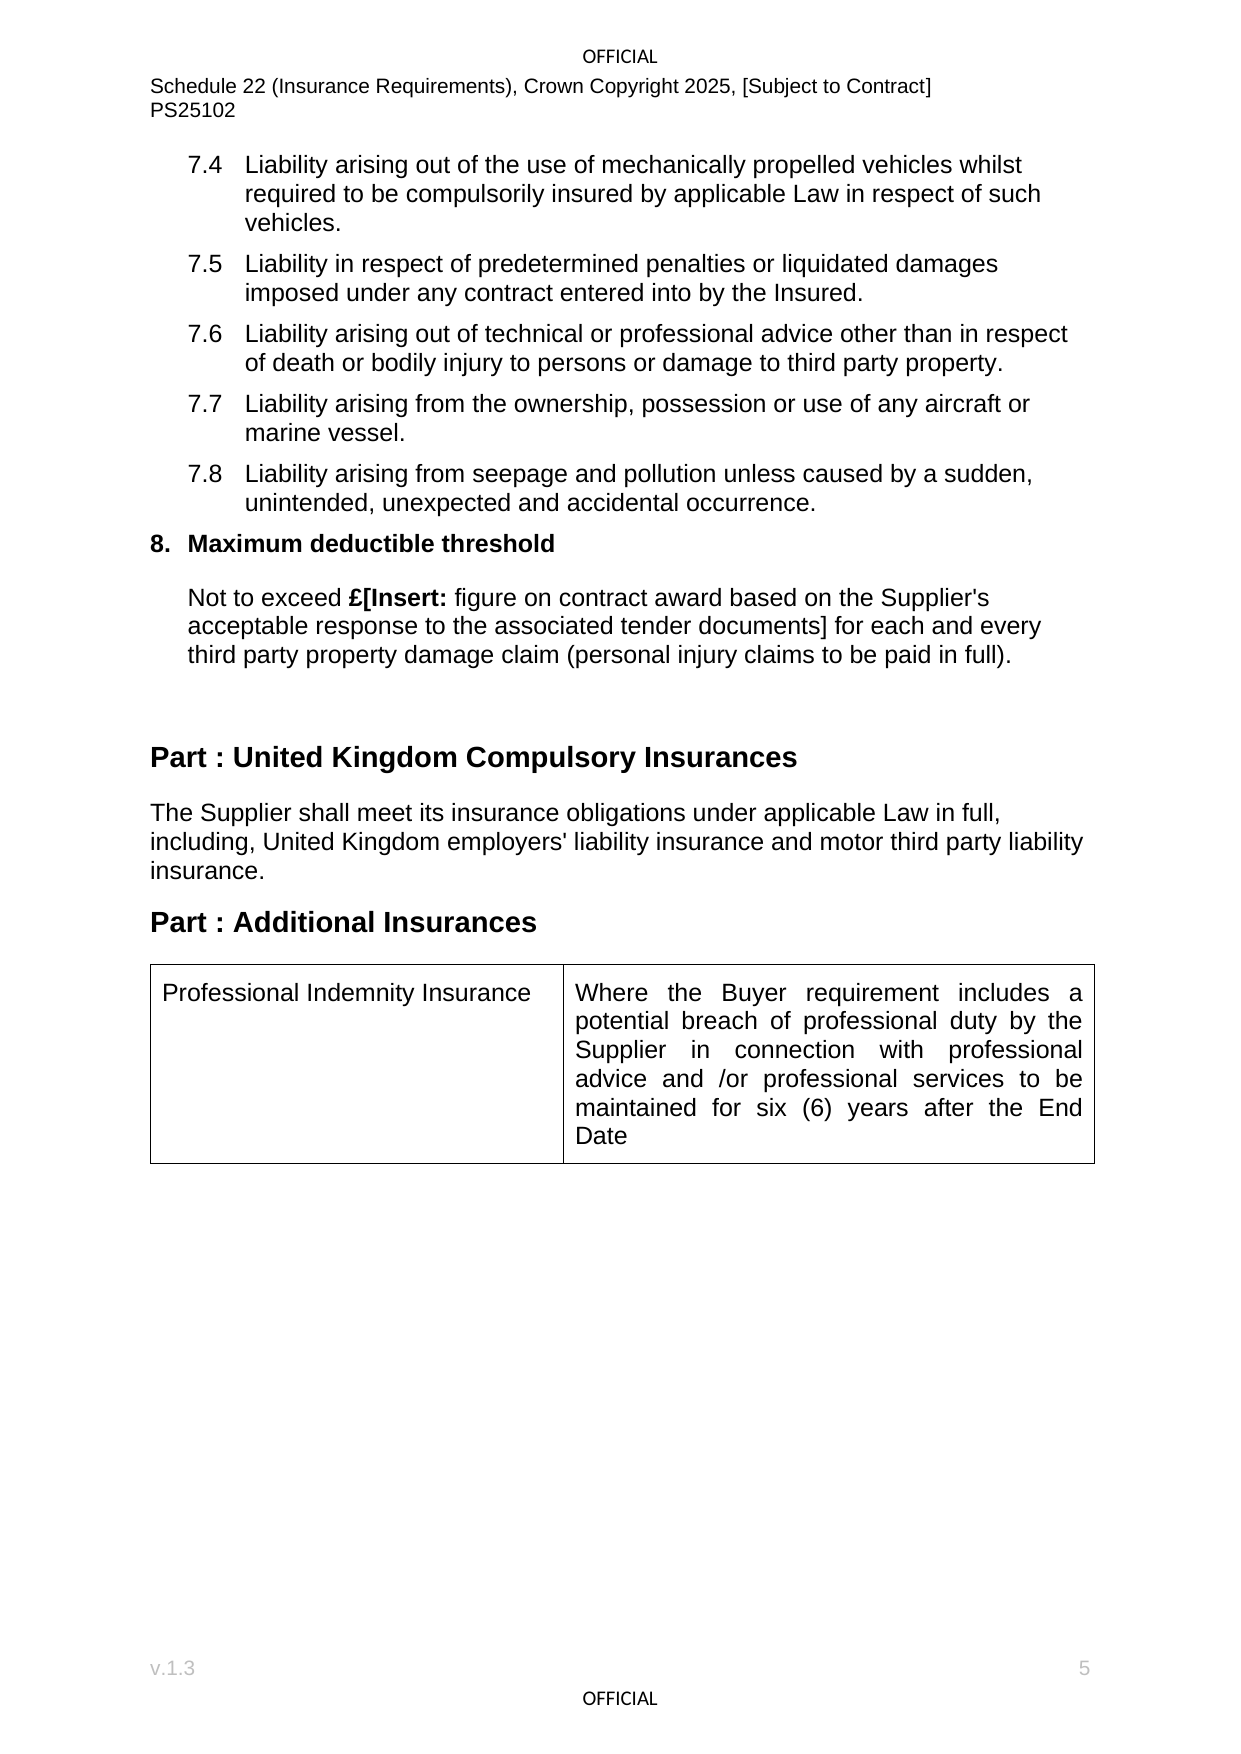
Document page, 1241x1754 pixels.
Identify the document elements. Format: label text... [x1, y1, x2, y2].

text Liability arising from the ownership, possession or use of any aircraft or marine vessel. [187, 389, 1090, 446]
text Not to exceed £[Insert: figure on contract award based on the Supplier's acceptable response to the associated tender documents] for each and every third party property damage claim (personal injury claims to be paid in full). [187, 582, 1090, 669]
text Part : Additional Insurances [150, 905, 1090, 939]
text Liability in respect of predetermined penalties or liquidated damages imposed under any contract entered into by the Insured. [187, 249, 1090, 306]
text Part : United Kingdom Compulsory Insurances [150, 740, 1090, 773]
text Liability arising out of technical or professional advice other than in respect of death or bodily injury to persons or damage to third party property. [187, 319, 1090, 376]
text The Supplier shall meet its insurance obligations under applicable Law in full, including, United Kingdom employers' liability insurance and motor third party liability insurance. [150, 798, 1090, 884]
table_header Where the Buyer requirement includes a potential breach of professional duty by the Supplier in connection with professional advice and /or professional services to be maintained for six (6) years after the End Date [564, 965, 1094, 1162]
subtitle Maximum deductible threshold [150, 529, 1090, 557]
text Liability arising from seepage and pollution unless caused by a sudden, unintended, unexpected and accidental occurrence. [187, 459, 1090, 516]
table_header Professional Indemnity Insurance [151, 965, 563, 1162]
text Liability arising out of the use of mechanically propelled vehicles whilst required to be compulsorily insured by applicable Law in respect of such vehicles. [187, 150, 1090, 236]
